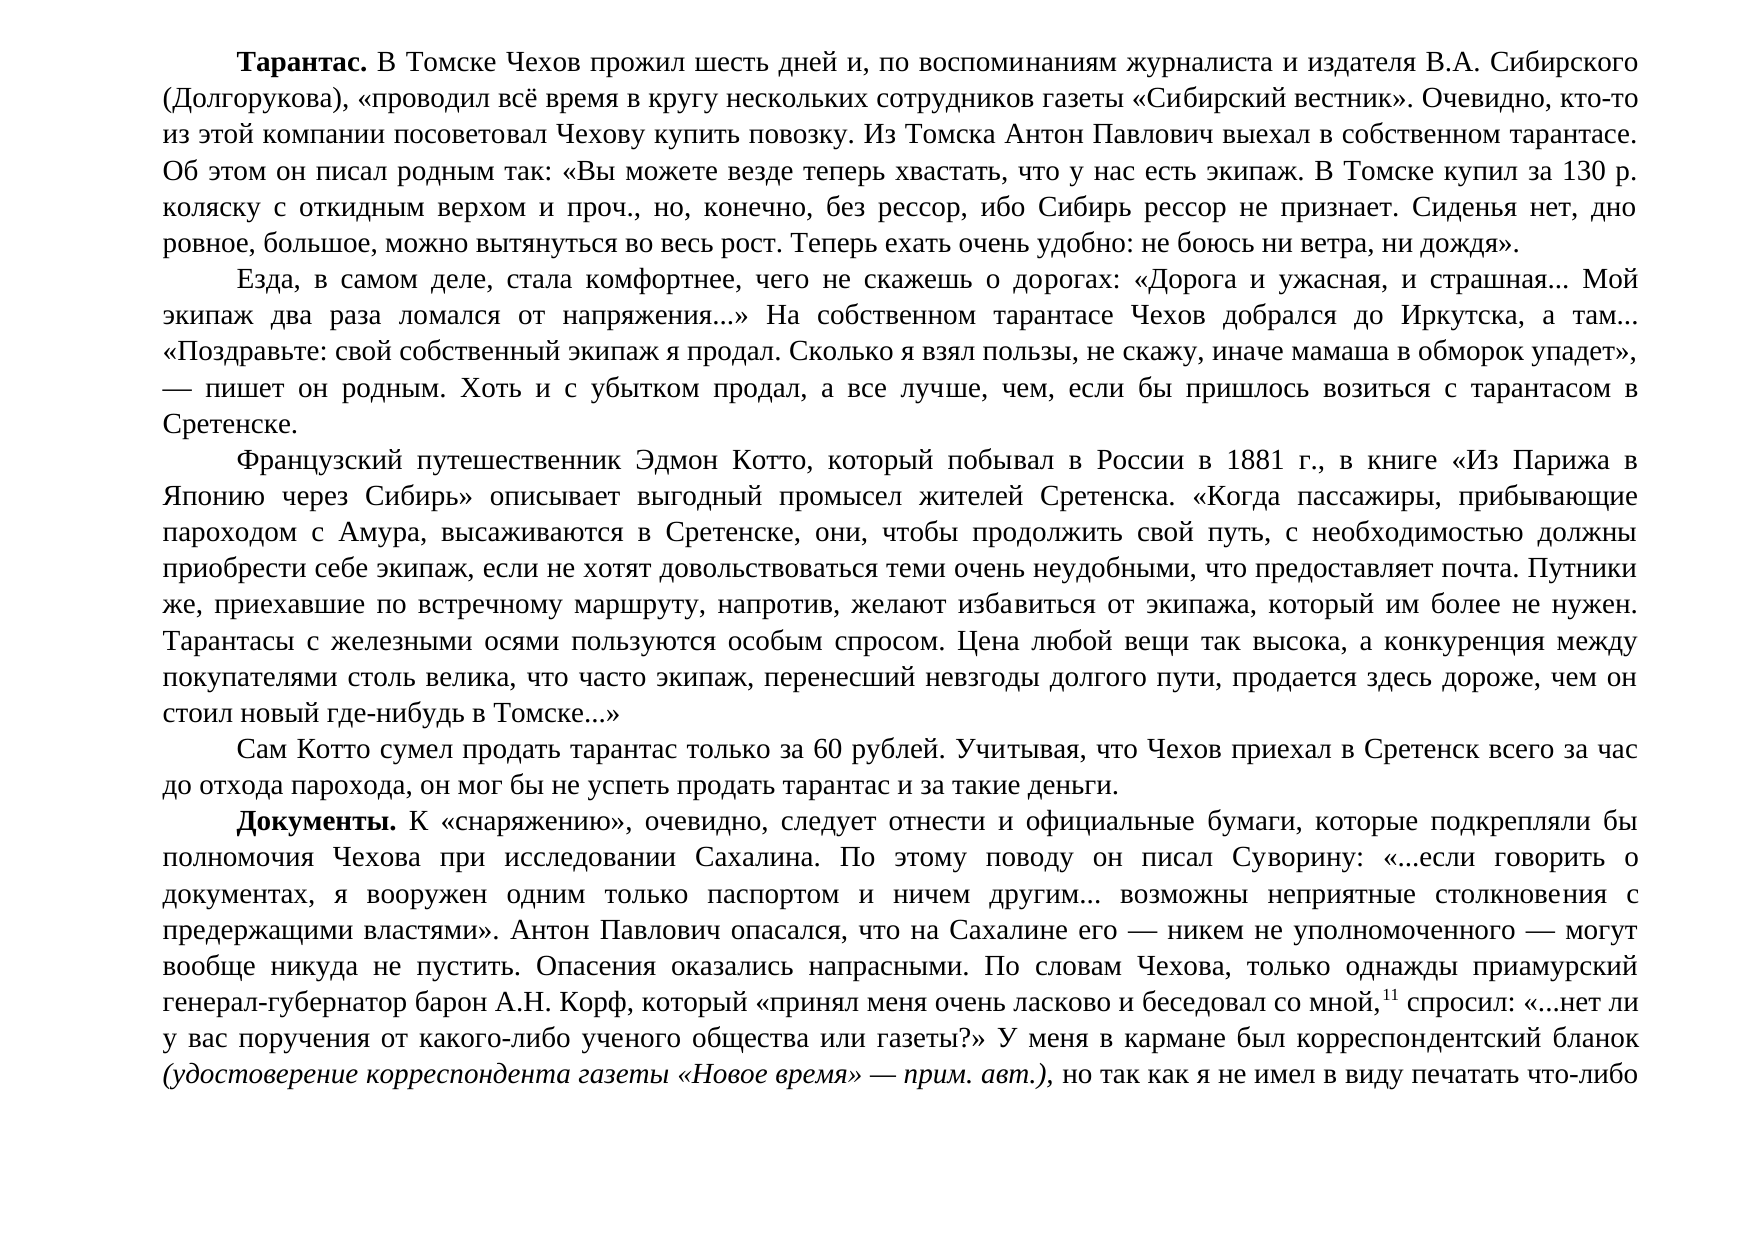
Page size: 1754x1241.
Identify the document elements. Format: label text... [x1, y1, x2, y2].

text Езда, в самом деле, стала комфортнее, чего не скажешь о дорогах: «Дорога и ужасная, и страшная... Мой экипаж два раза ломался от напряжения...» На собственном тарантасе Чехов добрался до Иркутска, а там... «Поздравьте: свой собственный экипаж я продал. Сколько я взял пользы, не скажу, иначе мамаша в обморок упадет», — пишет он родным. Хоть и с убытком продал, а все лучше, чем, если бы пришлось возиться с тарантасом в Сретенске. [162, 261, 1639, 439]
text Тарантас. В Томске Чехов прожил шесть дней и, по воспоминаниям журналиста и издателя В.А. Сибирского (Долгорукова), «проводил всё время в кругу нескольких сотрудников газеты «Сибирский вестник». Очевидно, кто-то из этой компании посоветовал Чехову купить повозку. Из Томска Антон Павлович выехал в собственном тарантасе. Об этом он писал родным так: «Вы можете везде теперь хвастать, что у нас есть экипаж. В Томске купил за 130 р. коляску с откидным верхом и проч., но, конечно, без рессор, ибо Сибирь рессор не признает. Сиденья нет, дно ровное, большое, можно вытянуться во весь рост. Теперь ехать очень удобно: не боюсь ни ветра, ни дождя». [162, 44, 1639, 259]
text Сам Котто сумел продать тарантас только за 60 рублей. Учитывая, что Чехов приехал в Сретенск всего за час до отхода парохода, он мог бы не успеть продать тарантас и за такие деньги. [162, 731, 1639, 801]
text Французский путешественник Эдмон Котто, который побывал в России в 1881 г., в книге «Из Парижа в Японию через Сибирь» описывает выгодный промысел жителей Сретенска. «Когда пассажиры, прибывающие пароходом с Амура, высаживаются в Сретенске, они, чтобы продолжить свой путь, с необходимостью должны приобрести себе экипаж, если не хотят довольствоваться теми очень неудобными, что предоставляет почта. Путники же, приехавшие по встречному маршруту, напротив, желают избавиться от экипажа, который им более не нужен. Тарантасы с железными осями пользуются особым спросом. Цена любой вещи так высока, а конкуренция между покупателями столь велика, что часто экипаж, перенесший невзгоды долгого пути, продается здесь дороже, чем он стоил новый где-нибудь в Томске...» [162, 442, 1639, 728]
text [162, 803, 1639, 1090]
